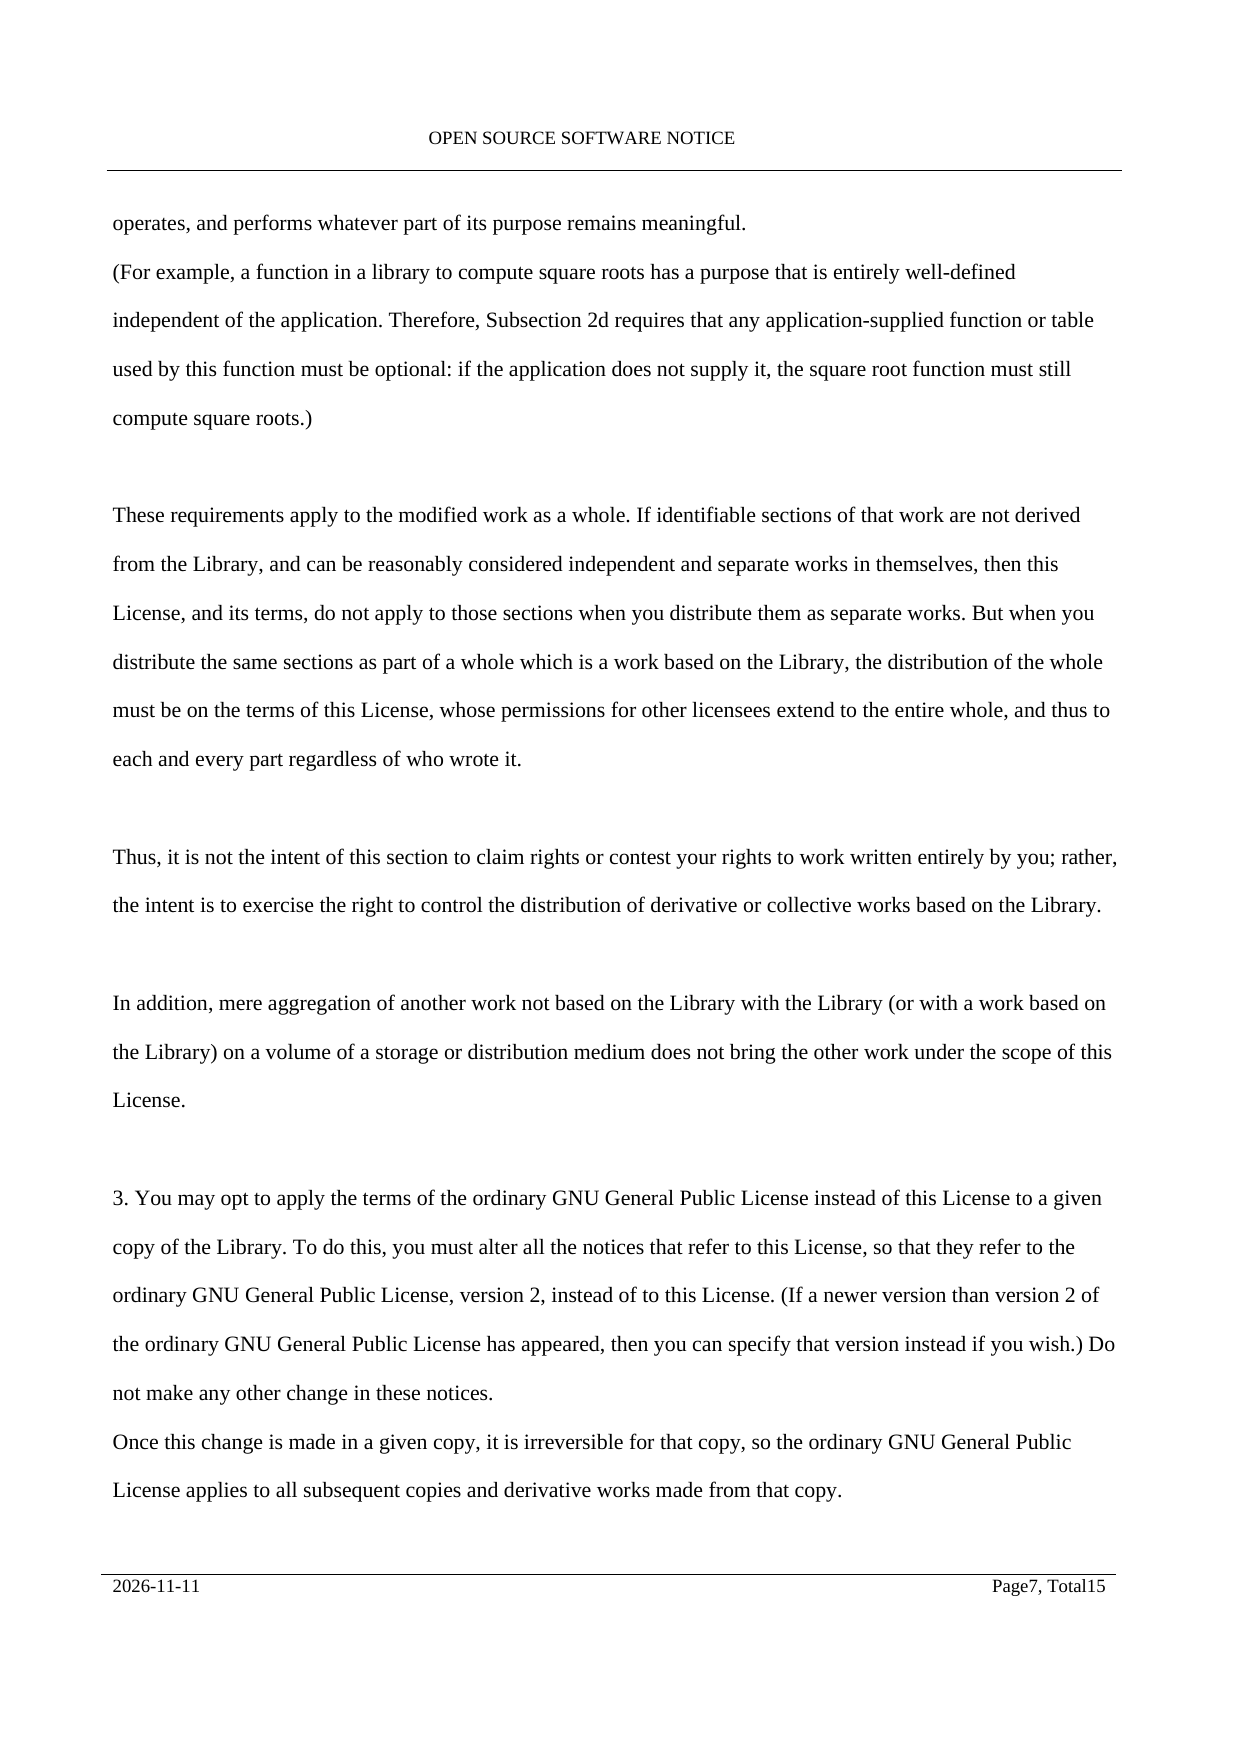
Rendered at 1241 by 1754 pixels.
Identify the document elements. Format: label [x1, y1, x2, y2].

text [112, 206, 1128, 1506]
